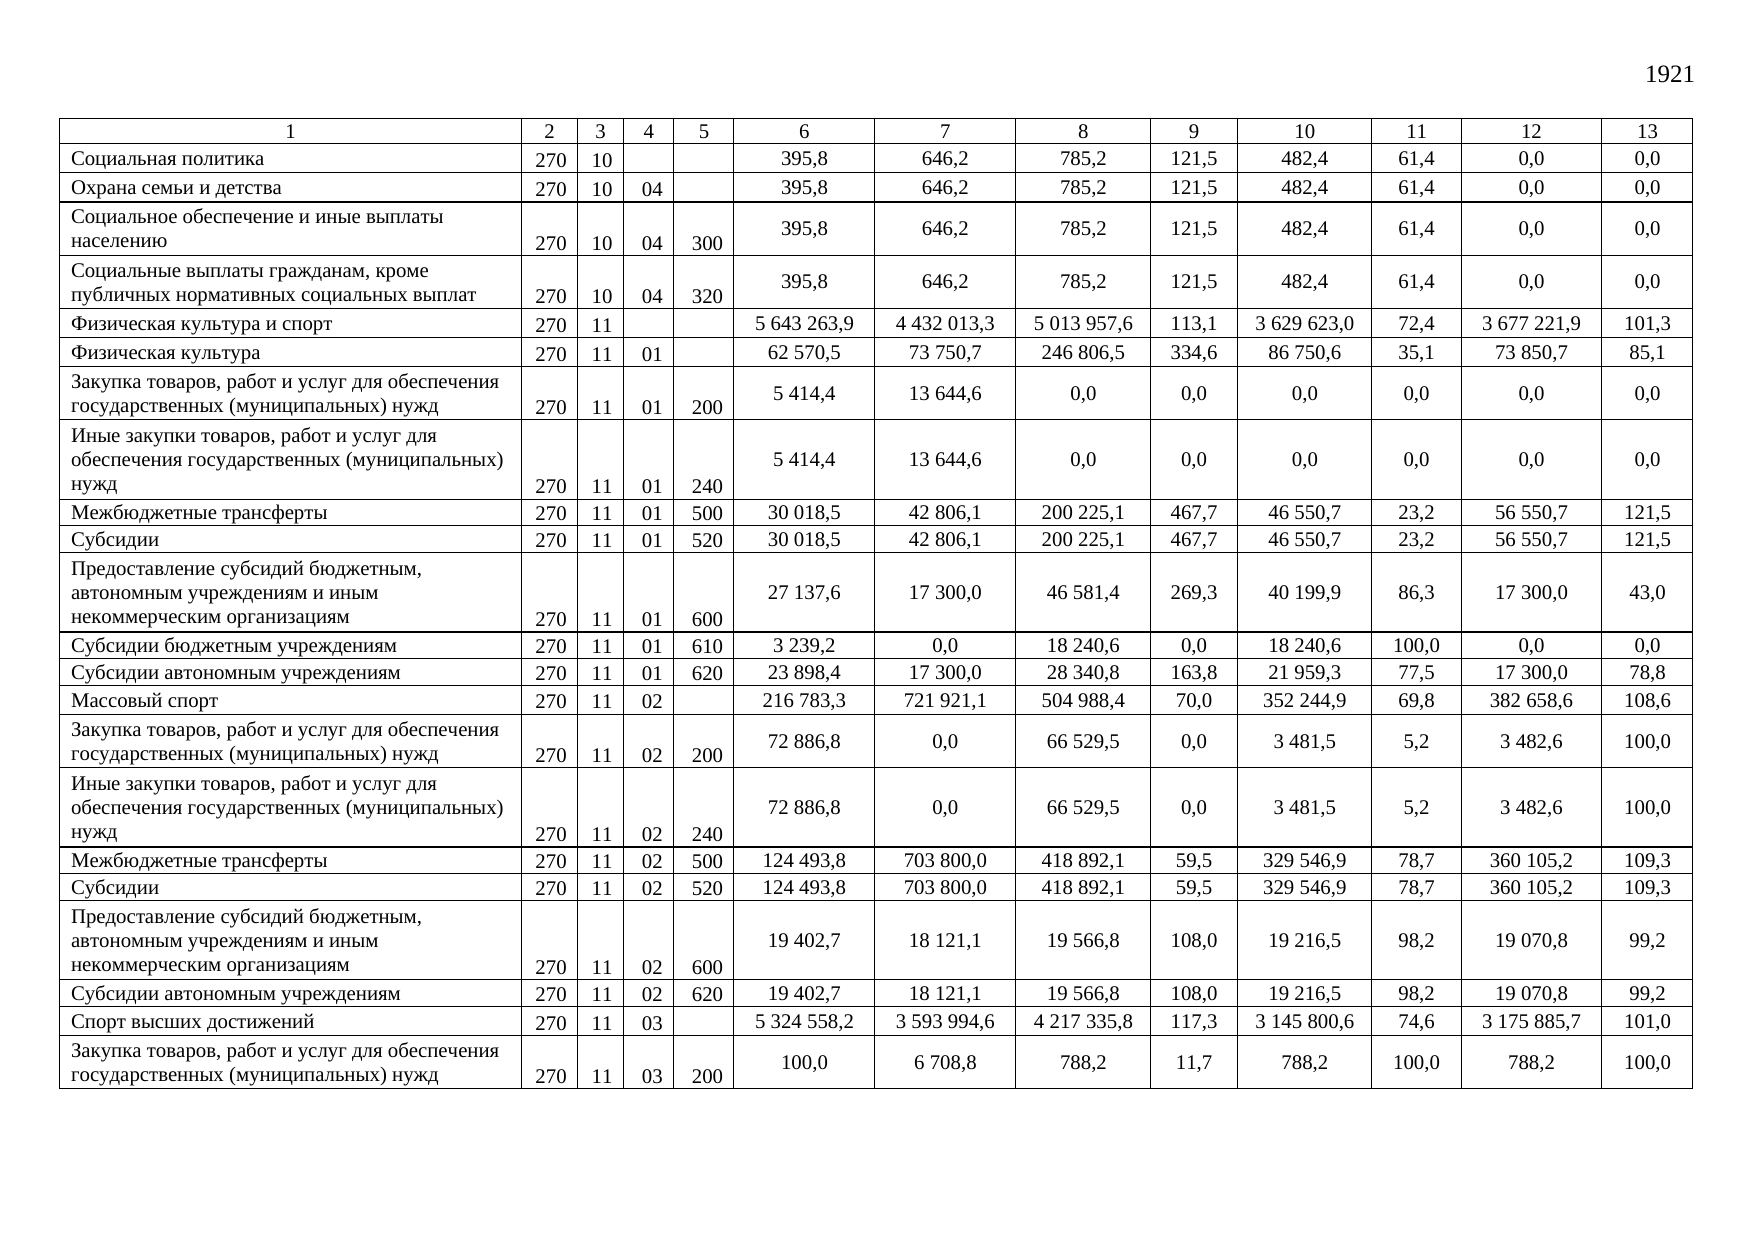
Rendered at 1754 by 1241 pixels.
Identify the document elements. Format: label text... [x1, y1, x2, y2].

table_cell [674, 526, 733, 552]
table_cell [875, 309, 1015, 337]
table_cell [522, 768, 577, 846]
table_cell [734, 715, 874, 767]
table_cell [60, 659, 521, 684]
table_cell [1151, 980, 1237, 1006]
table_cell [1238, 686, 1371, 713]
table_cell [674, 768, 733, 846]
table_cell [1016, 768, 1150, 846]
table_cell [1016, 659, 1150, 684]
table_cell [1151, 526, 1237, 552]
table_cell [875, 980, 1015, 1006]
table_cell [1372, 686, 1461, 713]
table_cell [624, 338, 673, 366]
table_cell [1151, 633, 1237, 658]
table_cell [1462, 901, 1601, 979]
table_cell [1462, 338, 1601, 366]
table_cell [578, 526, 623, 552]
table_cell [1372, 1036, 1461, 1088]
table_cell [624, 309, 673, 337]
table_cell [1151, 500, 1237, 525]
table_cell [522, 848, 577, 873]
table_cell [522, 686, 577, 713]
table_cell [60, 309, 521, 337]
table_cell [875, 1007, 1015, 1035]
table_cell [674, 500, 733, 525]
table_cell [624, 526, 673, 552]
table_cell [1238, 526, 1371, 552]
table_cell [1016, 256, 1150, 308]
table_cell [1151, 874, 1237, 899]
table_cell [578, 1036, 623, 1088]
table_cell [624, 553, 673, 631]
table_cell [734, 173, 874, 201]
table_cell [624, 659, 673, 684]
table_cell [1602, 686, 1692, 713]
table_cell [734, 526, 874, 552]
table_header 4 [624, 119, 673, 143]
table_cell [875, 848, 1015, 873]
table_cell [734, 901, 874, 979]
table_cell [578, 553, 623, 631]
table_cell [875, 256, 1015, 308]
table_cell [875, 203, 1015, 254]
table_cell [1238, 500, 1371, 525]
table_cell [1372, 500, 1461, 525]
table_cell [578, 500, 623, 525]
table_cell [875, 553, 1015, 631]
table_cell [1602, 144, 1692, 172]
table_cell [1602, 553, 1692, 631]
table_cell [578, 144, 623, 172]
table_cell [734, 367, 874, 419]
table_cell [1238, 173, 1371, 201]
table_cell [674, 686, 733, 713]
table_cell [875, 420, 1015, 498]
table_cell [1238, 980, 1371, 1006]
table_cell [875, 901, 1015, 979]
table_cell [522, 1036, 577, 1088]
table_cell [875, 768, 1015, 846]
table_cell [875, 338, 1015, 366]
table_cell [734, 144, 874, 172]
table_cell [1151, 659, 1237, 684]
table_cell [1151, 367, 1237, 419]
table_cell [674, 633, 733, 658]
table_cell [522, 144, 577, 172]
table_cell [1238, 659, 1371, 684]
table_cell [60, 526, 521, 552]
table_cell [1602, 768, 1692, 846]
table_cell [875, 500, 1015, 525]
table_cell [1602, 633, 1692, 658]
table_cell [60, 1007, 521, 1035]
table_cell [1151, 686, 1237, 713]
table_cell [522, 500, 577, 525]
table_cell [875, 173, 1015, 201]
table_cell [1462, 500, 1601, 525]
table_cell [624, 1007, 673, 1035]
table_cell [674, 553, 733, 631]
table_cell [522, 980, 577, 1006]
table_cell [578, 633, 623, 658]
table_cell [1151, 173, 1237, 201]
table_header 13 [1602, 119, 1692, 143]
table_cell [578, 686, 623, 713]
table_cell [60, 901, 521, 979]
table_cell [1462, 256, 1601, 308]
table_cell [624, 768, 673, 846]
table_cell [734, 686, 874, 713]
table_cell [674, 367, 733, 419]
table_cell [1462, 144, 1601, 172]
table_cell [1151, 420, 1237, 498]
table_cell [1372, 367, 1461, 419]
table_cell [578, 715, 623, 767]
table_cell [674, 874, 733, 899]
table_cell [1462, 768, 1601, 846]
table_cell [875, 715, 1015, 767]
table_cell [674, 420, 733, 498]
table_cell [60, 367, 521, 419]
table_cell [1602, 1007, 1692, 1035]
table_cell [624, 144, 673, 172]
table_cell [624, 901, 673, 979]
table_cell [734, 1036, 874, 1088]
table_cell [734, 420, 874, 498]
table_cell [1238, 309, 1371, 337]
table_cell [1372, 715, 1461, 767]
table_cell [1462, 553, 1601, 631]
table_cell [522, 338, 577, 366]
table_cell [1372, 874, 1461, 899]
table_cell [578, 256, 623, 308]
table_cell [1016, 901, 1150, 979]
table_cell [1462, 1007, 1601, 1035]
table_header 12 [1462, 119, 1601, 143]
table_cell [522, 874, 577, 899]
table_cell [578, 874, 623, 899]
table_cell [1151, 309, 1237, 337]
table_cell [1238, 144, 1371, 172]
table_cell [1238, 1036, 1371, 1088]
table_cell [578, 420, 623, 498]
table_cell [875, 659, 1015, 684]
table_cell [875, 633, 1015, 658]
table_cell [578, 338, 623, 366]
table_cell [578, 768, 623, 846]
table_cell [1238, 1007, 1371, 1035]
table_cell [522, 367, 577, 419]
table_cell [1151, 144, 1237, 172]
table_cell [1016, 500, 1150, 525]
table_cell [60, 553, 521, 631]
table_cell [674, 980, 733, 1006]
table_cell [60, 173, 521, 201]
table_header 10 [1238, 119, 1371, 143]
table_header 8 [1016, 119, 1150, 143]
table_header 2 [522, 119, 577, 143]
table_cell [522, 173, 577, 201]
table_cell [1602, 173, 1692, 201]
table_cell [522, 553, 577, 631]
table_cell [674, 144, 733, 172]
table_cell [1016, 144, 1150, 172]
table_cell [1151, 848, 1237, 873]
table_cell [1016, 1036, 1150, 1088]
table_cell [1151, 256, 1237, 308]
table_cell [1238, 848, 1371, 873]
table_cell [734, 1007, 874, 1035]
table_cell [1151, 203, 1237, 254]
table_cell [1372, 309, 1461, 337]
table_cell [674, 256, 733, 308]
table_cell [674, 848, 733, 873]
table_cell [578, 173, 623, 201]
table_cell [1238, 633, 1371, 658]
table_header 3 [578, 119, 623, 143]
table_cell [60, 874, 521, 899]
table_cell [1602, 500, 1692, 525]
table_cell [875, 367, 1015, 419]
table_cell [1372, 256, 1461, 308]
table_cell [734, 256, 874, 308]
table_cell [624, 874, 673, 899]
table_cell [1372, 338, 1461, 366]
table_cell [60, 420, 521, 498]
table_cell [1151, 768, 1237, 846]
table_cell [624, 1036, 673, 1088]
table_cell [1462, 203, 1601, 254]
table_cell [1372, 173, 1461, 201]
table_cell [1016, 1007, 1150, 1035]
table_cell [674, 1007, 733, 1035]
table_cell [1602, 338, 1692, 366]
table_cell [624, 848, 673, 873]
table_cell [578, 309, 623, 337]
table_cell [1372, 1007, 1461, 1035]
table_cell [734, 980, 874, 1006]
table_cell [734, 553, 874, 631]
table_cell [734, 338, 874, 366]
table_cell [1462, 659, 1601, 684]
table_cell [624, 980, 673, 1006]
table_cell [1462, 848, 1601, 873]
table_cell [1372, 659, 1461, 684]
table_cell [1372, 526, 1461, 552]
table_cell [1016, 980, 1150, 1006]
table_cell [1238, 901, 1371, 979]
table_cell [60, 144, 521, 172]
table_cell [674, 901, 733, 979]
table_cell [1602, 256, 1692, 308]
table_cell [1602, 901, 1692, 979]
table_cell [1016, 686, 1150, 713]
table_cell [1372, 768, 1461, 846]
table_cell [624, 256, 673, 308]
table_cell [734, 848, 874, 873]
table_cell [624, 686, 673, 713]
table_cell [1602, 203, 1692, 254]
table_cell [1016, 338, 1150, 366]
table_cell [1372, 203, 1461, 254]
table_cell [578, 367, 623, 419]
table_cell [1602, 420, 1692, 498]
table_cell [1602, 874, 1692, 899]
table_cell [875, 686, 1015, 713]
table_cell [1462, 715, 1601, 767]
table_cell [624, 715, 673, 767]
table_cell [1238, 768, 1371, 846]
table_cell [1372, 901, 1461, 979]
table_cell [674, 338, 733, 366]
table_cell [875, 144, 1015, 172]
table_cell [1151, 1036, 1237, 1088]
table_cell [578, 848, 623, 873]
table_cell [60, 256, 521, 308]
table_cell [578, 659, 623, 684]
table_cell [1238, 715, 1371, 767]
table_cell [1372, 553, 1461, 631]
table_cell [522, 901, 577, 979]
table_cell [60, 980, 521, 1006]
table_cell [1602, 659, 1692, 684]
table_header 6 [734, 119, 874, 143]
table_header 1 [60, 119, 521, 143]
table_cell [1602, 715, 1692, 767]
table_header 9 [1151, 119, 1237, 143]
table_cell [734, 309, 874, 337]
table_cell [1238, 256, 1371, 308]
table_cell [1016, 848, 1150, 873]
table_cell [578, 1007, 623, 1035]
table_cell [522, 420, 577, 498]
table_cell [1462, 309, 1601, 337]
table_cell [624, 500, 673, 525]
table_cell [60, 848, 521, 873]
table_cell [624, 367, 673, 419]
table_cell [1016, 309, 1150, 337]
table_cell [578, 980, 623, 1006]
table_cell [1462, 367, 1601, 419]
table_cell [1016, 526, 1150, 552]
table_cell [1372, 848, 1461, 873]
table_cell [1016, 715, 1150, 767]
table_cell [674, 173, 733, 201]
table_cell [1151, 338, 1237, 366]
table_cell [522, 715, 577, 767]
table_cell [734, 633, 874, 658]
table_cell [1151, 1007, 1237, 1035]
table_header 7 [875, 119, 1015, 143]
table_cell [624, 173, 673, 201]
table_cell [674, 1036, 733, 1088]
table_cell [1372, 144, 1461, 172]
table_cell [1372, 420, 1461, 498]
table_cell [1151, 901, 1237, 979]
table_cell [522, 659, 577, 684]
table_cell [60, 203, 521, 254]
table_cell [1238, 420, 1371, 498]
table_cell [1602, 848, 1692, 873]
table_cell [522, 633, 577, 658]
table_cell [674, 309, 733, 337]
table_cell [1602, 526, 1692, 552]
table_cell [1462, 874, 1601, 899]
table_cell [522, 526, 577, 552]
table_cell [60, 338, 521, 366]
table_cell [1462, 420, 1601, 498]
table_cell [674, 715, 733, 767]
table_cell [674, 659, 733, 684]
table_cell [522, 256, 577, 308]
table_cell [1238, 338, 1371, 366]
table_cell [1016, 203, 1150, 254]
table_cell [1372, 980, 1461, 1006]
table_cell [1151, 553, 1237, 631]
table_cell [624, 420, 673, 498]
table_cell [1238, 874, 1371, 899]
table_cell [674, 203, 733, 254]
table_header 11 [1372, 119, 1461, 143]
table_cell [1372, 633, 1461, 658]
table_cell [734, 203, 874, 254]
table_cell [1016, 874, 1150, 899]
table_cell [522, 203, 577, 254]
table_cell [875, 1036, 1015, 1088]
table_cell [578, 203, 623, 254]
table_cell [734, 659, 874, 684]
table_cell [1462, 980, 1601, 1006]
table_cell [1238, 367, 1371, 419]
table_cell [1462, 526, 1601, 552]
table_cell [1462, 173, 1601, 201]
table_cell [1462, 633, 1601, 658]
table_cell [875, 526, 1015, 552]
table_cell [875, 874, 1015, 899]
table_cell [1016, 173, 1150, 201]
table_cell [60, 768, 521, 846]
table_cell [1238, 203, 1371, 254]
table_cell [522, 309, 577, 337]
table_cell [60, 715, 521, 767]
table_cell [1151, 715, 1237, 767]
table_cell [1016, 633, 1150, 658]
table_header 5 [674, 119, 733, 143]
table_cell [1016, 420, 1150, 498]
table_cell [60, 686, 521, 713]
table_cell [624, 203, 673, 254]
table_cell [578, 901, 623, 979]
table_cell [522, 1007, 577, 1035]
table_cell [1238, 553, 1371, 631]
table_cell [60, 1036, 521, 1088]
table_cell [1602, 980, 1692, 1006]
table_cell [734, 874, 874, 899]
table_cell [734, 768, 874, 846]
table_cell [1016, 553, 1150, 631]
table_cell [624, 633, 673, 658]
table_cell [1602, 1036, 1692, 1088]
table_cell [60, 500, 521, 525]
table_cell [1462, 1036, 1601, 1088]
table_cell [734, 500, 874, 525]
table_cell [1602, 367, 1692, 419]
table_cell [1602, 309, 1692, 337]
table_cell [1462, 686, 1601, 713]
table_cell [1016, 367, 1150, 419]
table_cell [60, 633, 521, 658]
